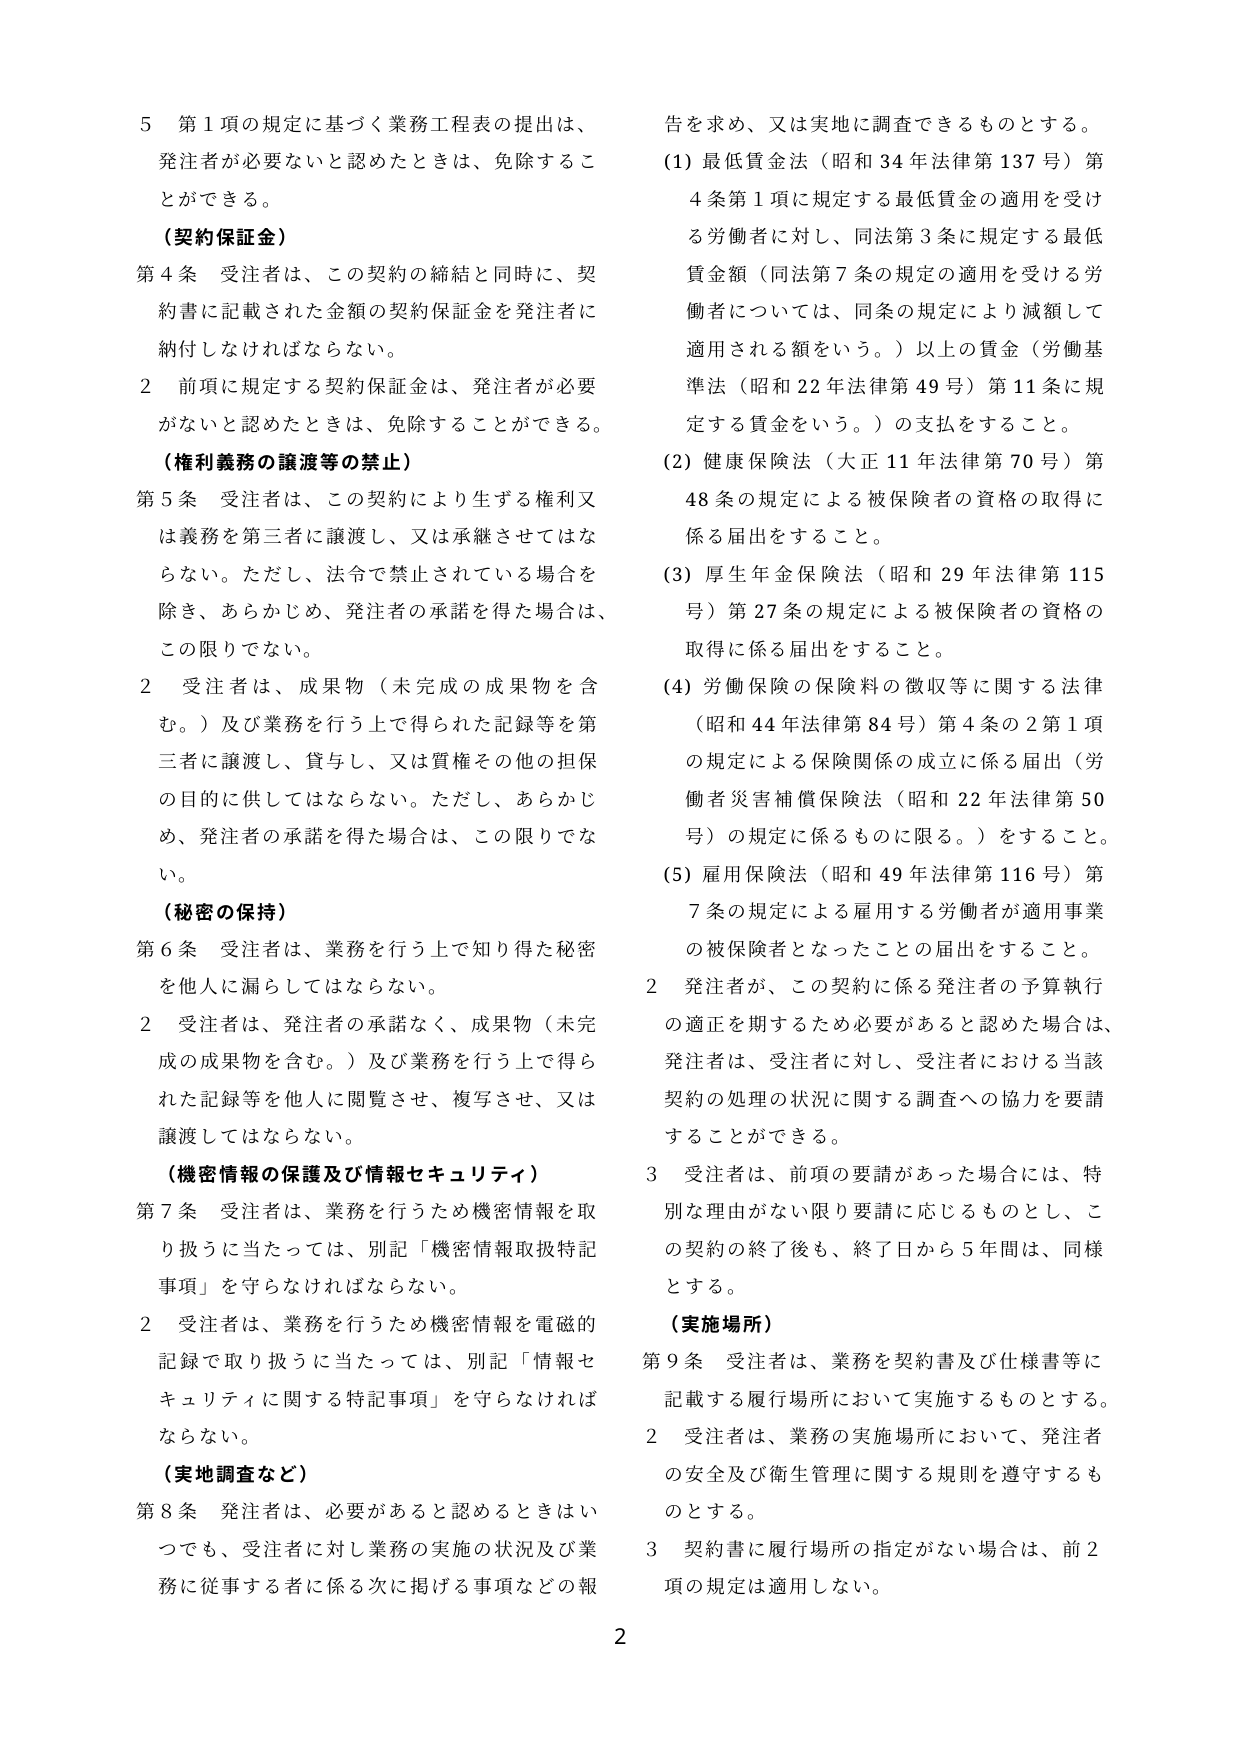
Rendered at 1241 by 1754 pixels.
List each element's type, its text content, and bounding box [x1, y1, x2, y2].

text 第７条 受注者は、業務を行うため機密情報を取り扱うに当たっては、別記「機密情報取扱特記事項」を守らなければならない。 [136, 1192, 598, 1305]
text 第５条 受注者は、この契約により生ずる権利又は義務を第三者に譲渡し、又は承継させてはならない。ただし、法令で禁止されている場合を除き、あらかじめ、発注者の承諾を得た場合は、この限りでない。 [136, 480, 598, 667]
text ２ 発注者が、この契約に係る発注者の予算執行の適正を期するため必要があると認めた場合は、発注者は、受注者に対し、受注者における当該契約の処理の状況に関する調査への協力を要請することができる。 [642, 967, 1104, 1155]
text （機密情報の保護及び情報セキュリティ） [157, 1155, 598, 1192]
text (3) 厚生年金保険法（昭和29年法律第115号）第27条の規定による被保険者の資格の取得に係る届出をすること。 [663, 555, 1104, 667]
text ２ 受注者は、発注者の承諾なく、成果物（未完成の成果物を含む。）及び業務を行う上で得られた記録等を他人に閲覧させ、複写させ、又は譲渡してはならない。 [136, 1005, 598, 1155]
text ２ 受注者は、成果物（未完成の成果物を含む。）及び業務を行う上で得られた記録等を第三者に譲渡し、貸与し、又は質権その他の担保の目的に供してはならない。ただし、あらかじめ、発注者の承諾を得た場合は、この限りでない。 [136, 667, 598, 892]
text (5) 雇用保険法（昭和49年法律第116号）第７条の規定による雇用する労働者が適用事業の被保険者となったことの届出をすること。 [663, 855, 1104, 967]
text (4) 労働保険の保険料の徴収等に関する法律（昭和44年法律第84号）第４条の２第１項の規定による保険関係の成立に係る届出（労働者災害補償保険法（昭和22年法律第50号）の規定に係るものに限る。）をすること。 [663, 667, 1104, 855]
text ２ 受注者は、業務の実施場所において、発注者の安全及び衛生管理に関する規則を遵守するものとする。 [642, 1417, 1104, 1530]
text ５ 第１項の規定に基づく業務工程表の提出は、発注者が必要ないと認めたときは、免除することができる。 [136, 105, 598, 217]
text ３ 契約書に履行場所の指定がない場合は、前２項の規定は適用しない。 [642, 1530, 1104, 1605]
text ２ 前項に規定する契約保証金は、発注者が必要がないと認めたときは、免除することができる。 [136, 367, 598, 442]
text 第６条 受注者は、業務を行う上で知り得た秘密を他人に漏らしてはならない。 [136, 930, 598, 1005]
text 第８条 発注者は、必要があると認めるときはいつでも、受注者に対し業務の実施の状況及び業務に従事する者に係る次に掲げる事項などの報告を求め、又は実地に調査できるものとする。 [642, 105, 1104, 142]
text 第４条 受注者は、この契約の締結と同時に、契約書に記載された金額の契約保証金を発注者に納付しなければならない。 [136, 255, 598, 367]
text 第９条 受注者は、業務を契約書及び仕様書等に記載する履行場所において実施するものとする。 [642, 1342, 1104, 1417]
text 第８条 発注者は、必要があると認めるときはいつでも、受注者に対し業務の実施の状況及び業務に従事する者に係る次に掲げる事項などの報告を求め、又は実地に調査できるものとする。 [136, 1492, 598, 1605]
text ３ 受注者は、前項の要請があった場合には、特別な理由がない限り要請に応じるものとし、この契約の終了後も、終了日から５年間は、同様とする。 [642, 1155, 1104, 1305]
text (1) 最低賃金法（昭和34年法律第137号）第４条第１項に規定する最低賃金の適用を受ける労働者に対し、同法第３条に規定する最低賃金額（同法第７条の規定の適用を受ける労働者については、同条の規定により減額して適用される額をいう。）以上の賃金（労働基準法（昭和22年法律第49号）第11条に規定する賃金をいう。）の支払をすること。 [642, 142, 1104, 442]
text （契約保証金） [153, 217, 598, 255]
text （権利義務の譲渡等の禁止） [153, 442, 598, 480]
text ２ 受注者は、業務を行うため機密情報を電磁的記録で取り扱うに当たっては、別記「情報セキュリティに関する特記事項」を守らなければならない。 [136, 1305, 598, 1455]
text （実施場所） [660, 1305, 1104, 1342]
text （秘密の保持） [153, 892, 598, 930]
text （実地調査など） [153, 1455, 598, 1492]
text (2) 健康保険法（大正11年法律第70号）第48条の規定による被保険者の資格の取得に係る届出をすること。 [663, 442, 1104, 555]
